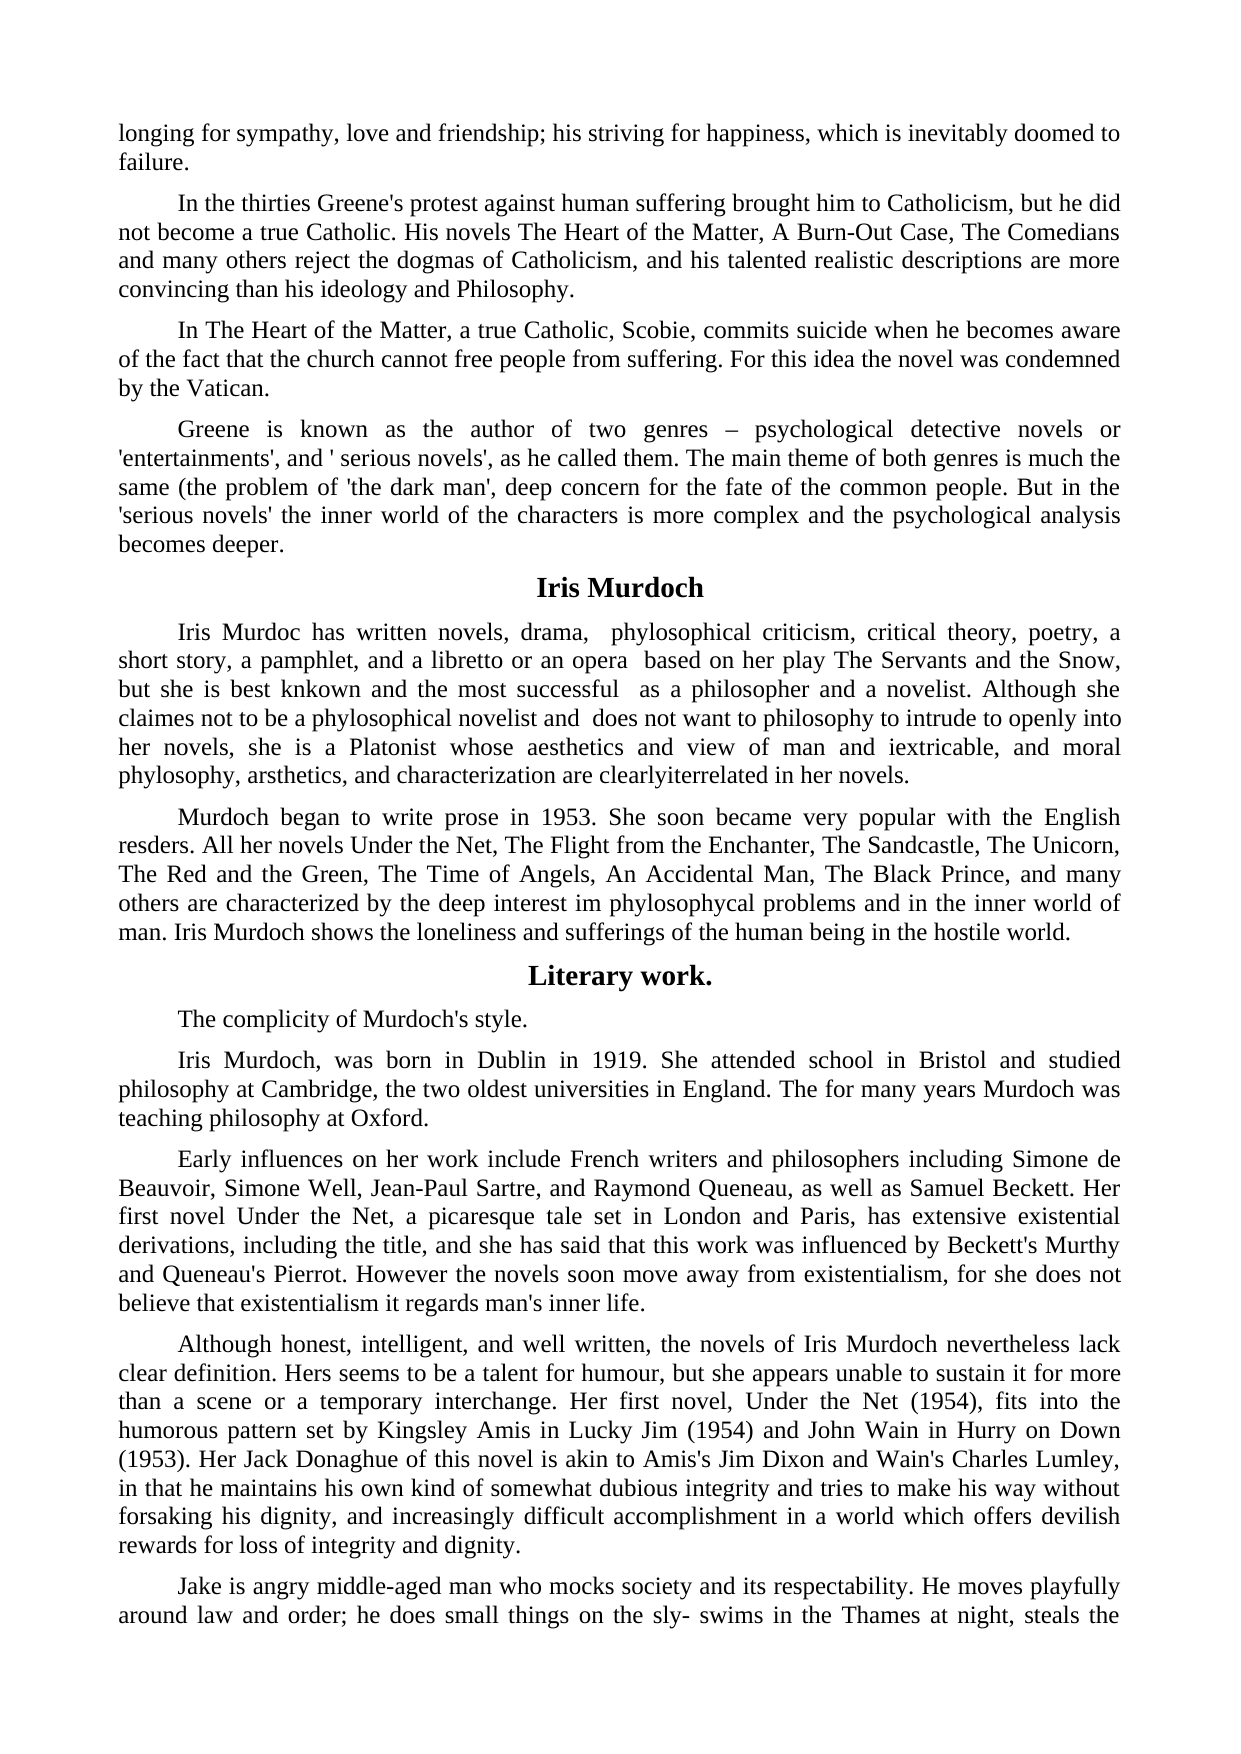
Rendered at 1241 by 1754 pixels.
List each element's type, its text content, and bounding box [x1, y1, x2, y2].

text In the thirties Greene's protest against human suffering brought him to Catholicism, but he did not become a true Catholic. His novels The Heart of the Matter, A Burn-Out Case, The Comedians and many others reject the dogmas of Catholicism, and his talented realistic descriptions are more convincing than his ideology and Philosophy. [118, 188, 1122, 303]
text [118, 1571, 1122, 1629]
text Iris Murdoch [118, 571, 1122, 604]
text In The Heart of the Matter, a true Catholic, Scobie, commits suicide when he becomes aware of the fact that the church cannot free people from suffering. For this idea the novel was condemned by the Vatican. [118, 316, 1122, 402]
text Although honest, intelligent, and well written, the novels of Iris Murdoch nevertheless lack clear definition. Hers seems to be a talent for humour, but she appears unable to sustain it for more than a scene or a temporary interchange. Her first novel, Under the Net (1954), fits into the humorous pattern set by Kingsley Amis in Lucky Jim (1954) and John Wain in Hurry on Down (1953). Her Jack Donaghue of this novel is akin to Amis's Jim Dixon and Wain's Charles Lumley, in that he maintains his own kind of somewhat dubious integrity and tries to make his way without forsaking his dignity, and increasingly difficult accomplishment in a world which offers devilish rewards for loss of integrity and dignity. [118, 1329, 1122, 1559]
text Iris Murdoch, was born in Dublin in 1919. She attended school in Bristol and studied philosophy at Cambridge, the two oldest universities in England. The for many years Murdoch was teaching philosophy at Oxford. [118, 1045, 1122, 1131]
text Literary work. [118, 958, 1122, 991]
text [118, 118, 1122, 176]
text Early influences on her work include French writers and philosophers including Simone de Beauvoir, Simone Well, Jean-Paul Sartre, and Raymond Queneau, as well as Samuel Beckett. Her first novel Under the Net, a picaresque tale set in London and Paris, has extensive existential derivations, including the title, and she has said that this work was influenced by Beckett's Murthy and Queneau's Pierrot. However the novels soon move away from existentialism, for she does not believe that existentialism it regards man's inner life. [118, 1144, 1122, 1316]
text Murdoch began to write prose in 1953. She soon became very popular with the English resders. All her novels Under the Net, The Flight from the Enchanter, The Sandcastle, The Unicorn, The Red and the Green, The Time of Angels, An Accidental Man, The Black Prince, and many others are characterized by the deep interest im phylosophycal problems and in the inner world of man. Iris Murdoch shows the loneliness and sufferings of the human being in the hostile world. [118, 802, 1122, 945]
text Iris Murdoc has written novels, drama, phylosophical criticism, critical theory, poetry, a short story, a pamphlet, and a libretto or an opera based on her play The Servants and the Snow, but she is best knkown and the most successful as a philosopher and a novelist. Although she claimes not to be a phylosophical novelist and does not want to philosophy to intrude to openly into her novels, she is a Platonist whose aesthetics and view of man and iextricable, and moral phylosophy, arsthetics, and characterization are clearlyiterrelated in her novels. [118, 617, 1122, 789]
text The complicity of Murdoch's style. [118, 1004, 1122, 1033]
text Greene is known as the author of two genres – psychological detective novels or 'entertainments', and ' serious novels', as he called them. The main theme of both genres is much the same (the problem of 'the dark man', deep concern for the fate of the common people. But in the 'serious novels' the inner world of the characters is more complex and the psychological analysis becomes deeper. [118, 414, 1122, 558]
